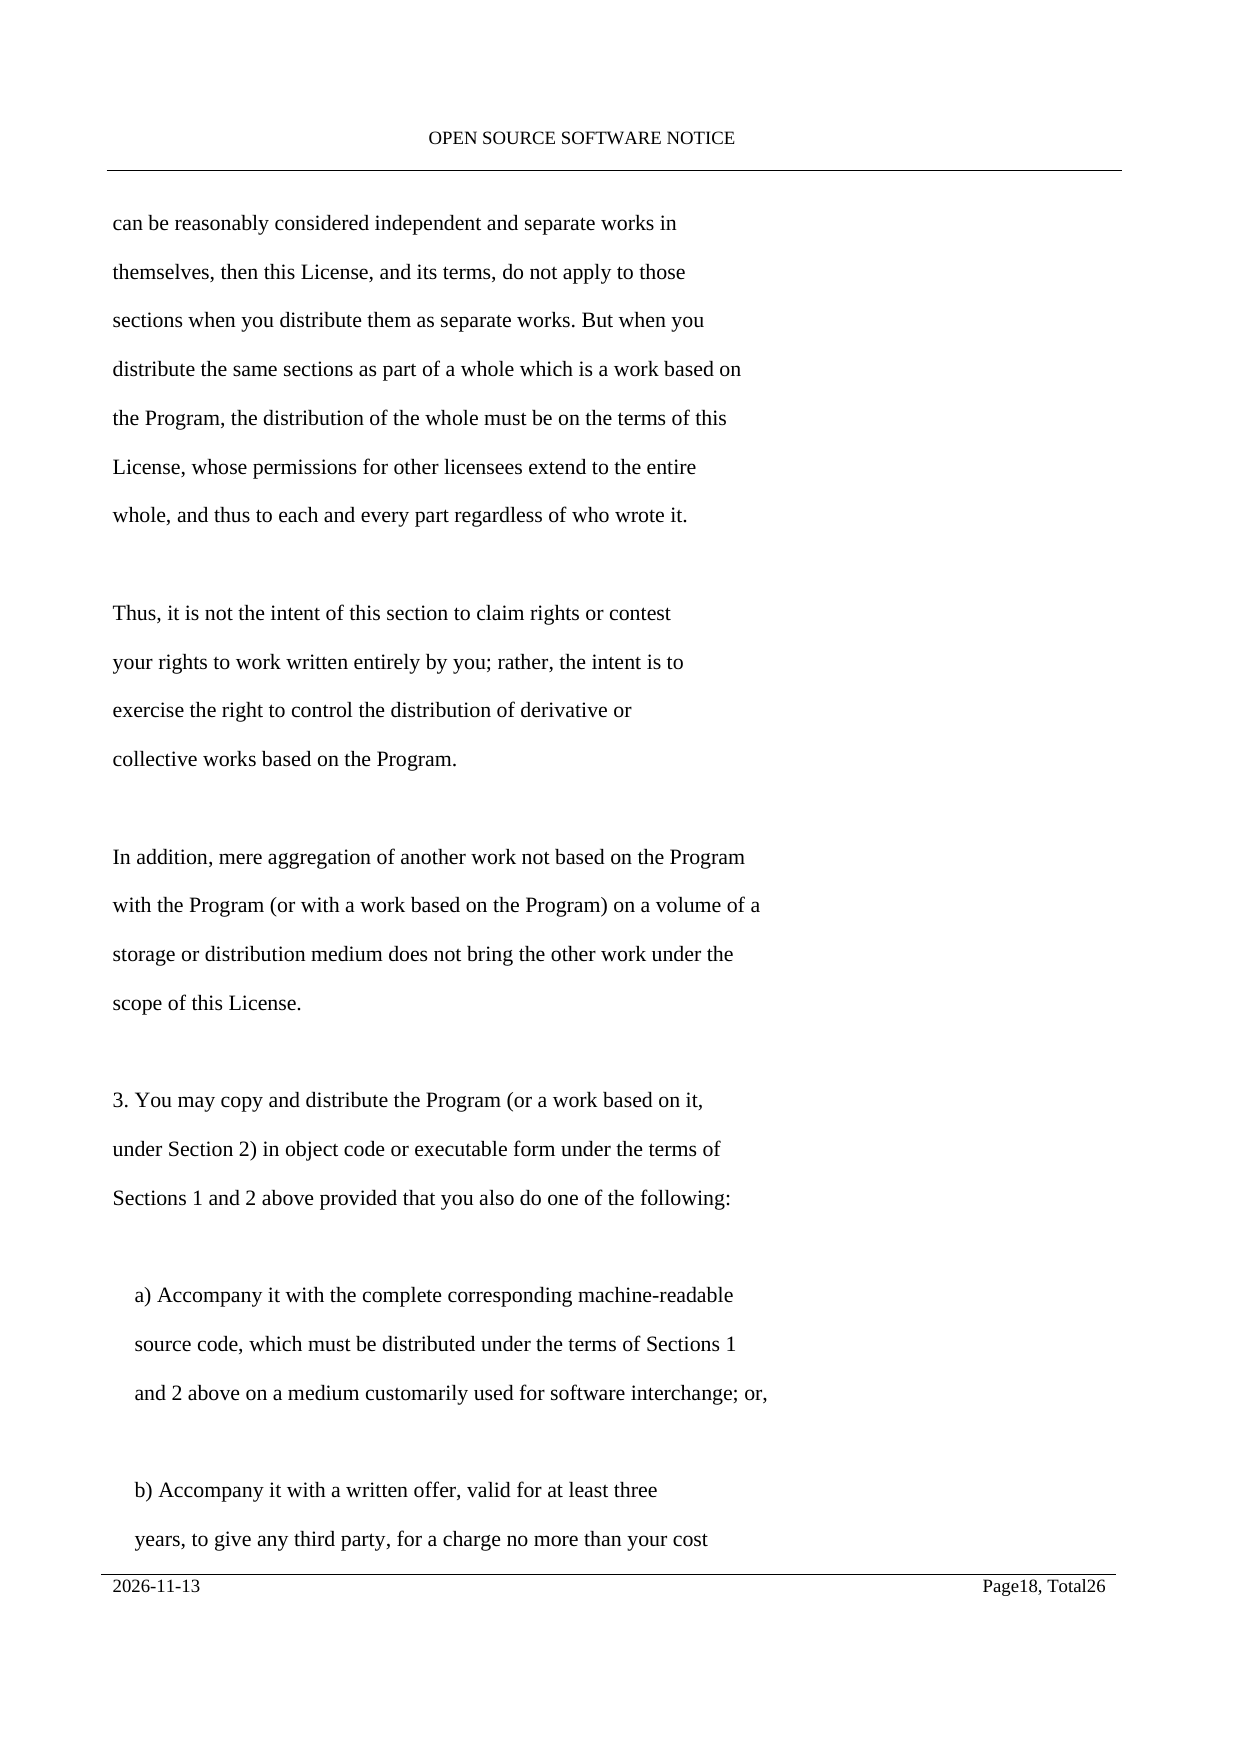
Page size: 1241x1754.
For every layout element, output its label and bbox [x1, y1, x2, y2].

text [112, 206, 1128, 1555]
